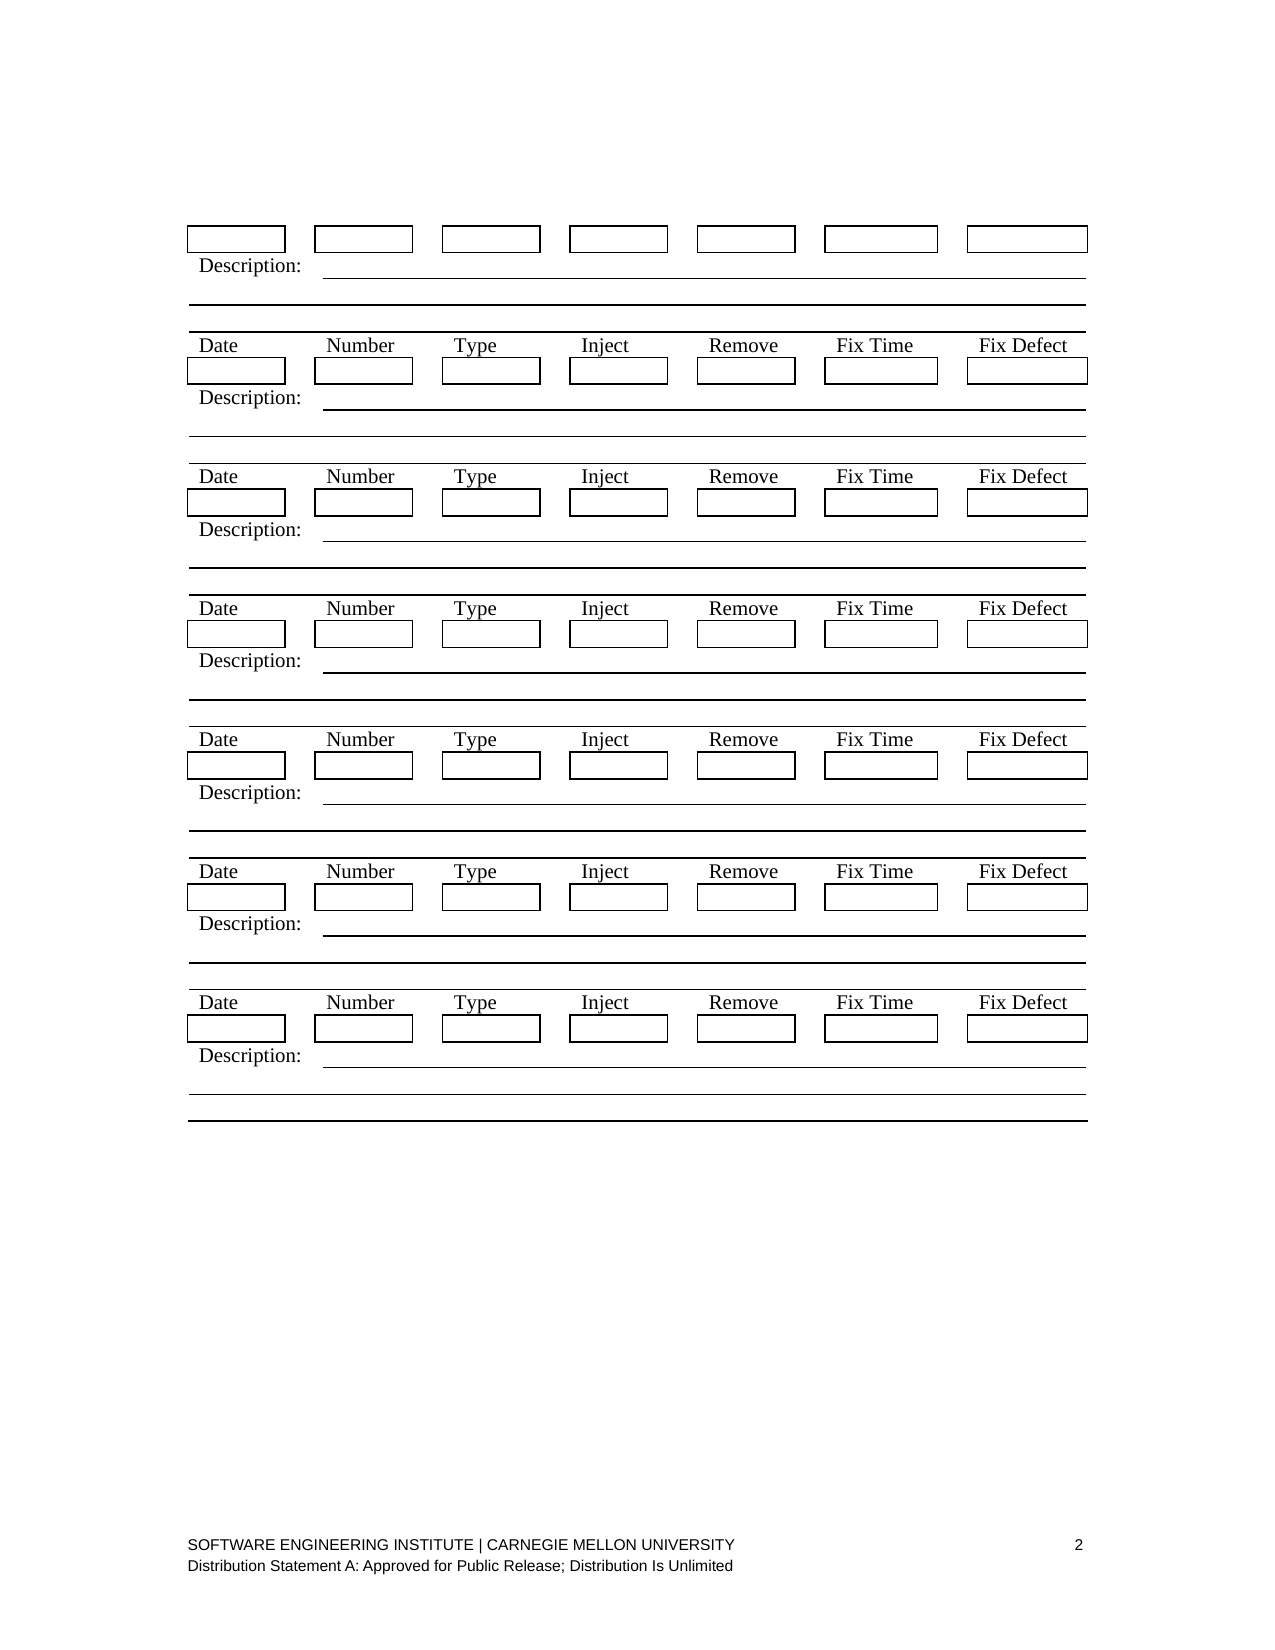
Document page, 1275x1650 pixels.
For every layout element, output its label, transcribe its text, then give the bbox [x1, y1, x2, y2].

table_cell [413, 357, 442, 383]
table_cell [938, 1014, 967, 1041]
table_cell [571, 621, 667, 646]
table_cell [286, 620, 314, 646]
table_cell [826, 358, 937, 383]
table_cell Fix Defect [968, 726, 1087, 751]
table_cell Date [188, 857, 285, 883]
table_cell [826, 1016, 937, 1041]
table_cell Type [443, 333, 540, 357]
table_cell Fix Time [825, 859, 937, 883]
table_cell [323, 1041, 1087, 1067]
table_cell Type [443, 859, 540, 883]
table_cell [698, 358, 794, 383]
table_cell [938, 990, 967, 1014]
table_cell Date [188, 726, 285, 751]
table_cell [316, 621, 412, 646]
table_cell [323, 515, 1087, 541]
table_cell Inject [570, 727, 667, 751]
table_cell Description: [188, 778, 322, 804]
table_cell [938, 357, 967, 383]
table_cell [540, 727, 570, 751]
table_cell [698, 227, 794, 252]
table_cell [668, 620, 697, 646]
table_cell Description: [188, 646, 322, 672]
table_cell Description: [188, 383, 322, 409]
table_cell [668, 596, 697, 620]
table_cell [668, 751, 697, 778]
table_cell [668, 225, 697, 252]
table_cell [188, 621, 284, 646]
table_cell [323, 383, 1087, 409]
table_cell Remove [698, 596, 795, 620]
table_cell [541, 488, 569, 515]
table_cell [795, 464, 825, 488]
table_cell [668, 333, 697, 357]
table_cell Remove [698, 333, 795, 357]
table_cell [795, 596, 825, 620]
table_cell [188, 304, 1087, 331]
table_cell Fix Time [825, 464, 937, 488]
table_cell [795, 333, 825, 357]
table_cell [188, 935, 1087, 962]
table_cell [938, 464, 967, 488]
table_cell Inject [570, 596, 667, 620]
table_cell [316, 227, 412, 252]
table_cell [285, 990, 315, 1014]
table_cell Fix Defect [968, 331, 1087, 357]
table_cell Fix Defect [968, 594, 1087, 620]
table_cell [188, 962, 1087, 989]
table_cell Type [443, 727, 540, 751]
table_cell [188, 278, 1087, 304]
table_cell [968, 1016, 1087, 1041]
table_cell [443, 753, 539, 778]
table_cell [938, 727, 967, 751]
table_cell [698, 490, 794, 515]
table_cell [413, 1014, 442, 1041]
table_cell [443, 490, 539, 515]
table_cell Number [315, 990, 412, 1014]
table_cell [795, 990, 825, 1014]
table_cell [188, 753, 284, 778]
table_cell Type [443, 464, 540, 488]
table_cell [188, 358, 284, 383]
table_cell [316, 885, 412, 909]
table_cell [541, 1014, 569, 1041]
table_cell [571, 753, 667, 778]
table_cell [668, 1014, 697, 1041]
table_cell [540, 990, 570, 1014]
table_cell Date [188, 331, 285, 357]
table_cell Description: [188, 910, 322, 935]
table_cell Fix Defect [968, 989, 1087, 1014]
table_cell [540, 333, 570, 357]
table_cell [796, 1014, 824, 1041]
table_cell [796, 751, 824, 778]
table_cell Inject [570, 859, 667, 883]
table_cell [668, 883, 697, 909]
table_cell [286, 357, 314, 383]
table_cell [316, 490, 412, 515]
table_cell Description: [188, 1041, 322, 1067]
table_cell [188, 804, 1087, 830]
table_cell Remove [698, 727, 795, 751]
table_cell Fix Time [825, 333, 937, 357]
table_cell [540, 596, 570, 620]
table_cell [323, 646, 1087, 672]
table_cell [541, 620, 569, 646]
table_cell Description: [188, 515, 322, 541]
table_cell [796, 488, 824, 515]
table_cell Number [315, 333, 412, 357]
table_cell [571, 490, 667, 515]
table_cell Remove [698, 464, 795, 488]
table_cell [443, 621, 539, 646]
table_cell [285, 464, 315, 488]
table_cell [938, 488, 967, 515]
table_cell [541, 225, 569, 252]
table_cell [541, 357, 569, 383]
table_cell [413, 883, 442, 909]
table_cell [286, 883, 314, 909]
table_cell Number [315, 464, 412, 488]
table_cell [188, 830, 1087, 857]
table_cell [668, 464, 697, 488]
table_cell [571, 227, 667, 252]
table_cell Type [443, 596, 540, 620]
table_cell [285, 859, 315, 883]
table_cell [968, 753, 1087, 778]
table_cell [938, 620, 967, 646]
table_cell Fix Time [825, 727, 937, 751]
table_cell [413, 464, 442, 488]
table_cell [316, 358, 412, 383]
table_cell [316, 753, 412, 778]
table_cell [938, 751, 967, 778]
table_cell [938, 883, 967, 909]
table_cell Remove [698, 859, 795, 883]
table_cell Fix Defect [968, 463, 1087, 488]
table_cell [443, 358, 539, 383]
table_cell [285, 727, 315, 751]
table_cell [323, 778, 1087, 804]
table_cell [540, 859, 570, 883]
table_cell [188, 1094, 1087, 1120]
table_cell [413, 596, 442, 620]
table_cell [413, 225, 442, 252]
table_cell [796, 620, 824, 646]
table_cell [188, 541, 1087, 567]
table_cell Inject [570, 333, 667, 357]
table_cell [188, 409, 1087, 436]
table_cell [571, 885, 667, 909]
table_cell Type [443, 990, 540, 1014]
table_cell [188, 885, 284, 909]
table_cell [413, 620, 442, 646]
table_cell [541, 751, 569, 778]
table_cell [188, 567, 1087, 594]
table_cell [285, 596, 315, 620]
table_cell [826, 753, 937, 778]
table_cell [413, 333, 442, 357]
table_cell [188, 227, 284, 252]
table_cell [285, 333, 315, 357]
table_cell [323, 910, 1087, 935]
table_cell [796, 883, 824, 909]
table_cell [286, 751, 314, 778]
table_cell [938, 225, 967, 252]
table_cell [286, 225, 314, 252]
table_cell Date [188, 463, 285, 488]
table_cell [413, 727, 442, 751]
table_cell [668, 859, 697, 883]
table_cell Remove [698, 990, 795, 1014]
table_cell Inject [570, 990, 667, 1014]
table_cell [443, 885, 539, 909]
table_cell [571, 1016, 667, 1041]
table_cell [968, 885, 1087, 909]
table_cell [188, 699, 1087, 726]
table_cell Number [315, 859, 412, 883]
table_cell [698, 621, 794, 646]
table_cell [938, 596, 967, 620]
table_cell Date [188, 989, 285, 1014]
table_cell Number [315, 596, 412, 620]
table_cell [968, 227, 1087, 252]
table_cell [698, 1016, 794, 1041]
table_cell [668, 990, 697, 1014]
table_cell [413, 488, 442, 515]
table_cell [668, 488, 697, 515]
table_cell [540, 464, 570, 488]
table_cell [698, 885, 794, 909]
table_cell [541, 883, 569, 909]
table_cell [938, 333, 967, 357]
table_cell Description: [188, 252, 322, 277]
table_cell [286, 1014, 314, 1041]
table_cell [188, 490, 284, 515]
table_cell [443, 227, 539, 252]
table_cell Fix Time [825, 990, 937, 1014]
table_cell [286, 488, 314, 515]
table_cell Date [188, 594, 285, 620]
table_cell [413, 751, 442, 778]
table_cell [968, 490, 1087, 515]
table_cell [188, 436, 1087, 462]
table_cell [316, 1016, 412, 1041]
table_cell [188, 672, 1087, 699]
table_cell [668, 727, 697, 751]
table_cell [826, 227, 937, 252]
table_cell [938, 859, 967, 883]
table_cell [571, 358, 667, 383]
table_cell [796, 225, 824, 252]
table_cell [795, 859, 825, 883]
table_cell [413, 859, 442, 883]
table_cell [323, 252, 1087, 277]
table_cell Fix Time [825, 596, 937, 620]
table_cell [826, 490, 937, 515]
table_cell [668, 357, 697, 383]
table_cell Number [315, 727, 412, 751]
table_cell [826, 885, 937, 909]
table_cell [795, 727, 825, 751]
table_cell [188, 1016, 284, 1041]
table_cell [968, 621, 1087, 646]
table_cell Inject [570, 464, 667, 488]
table_cell [413, 990, 442, 1014]
table_cell [443, 1016, 539, 1041]
table_cell [826, 621, 937, 646]
table_cell Fix Defect [968, 857, 1087, 883]
table_cell [698, 753, 794, 778]
table_cell [188, 1067, 1087, 1093]
table_cell [796, 357, 824, 383]
table_cell [968, 358, 1087, 383]
